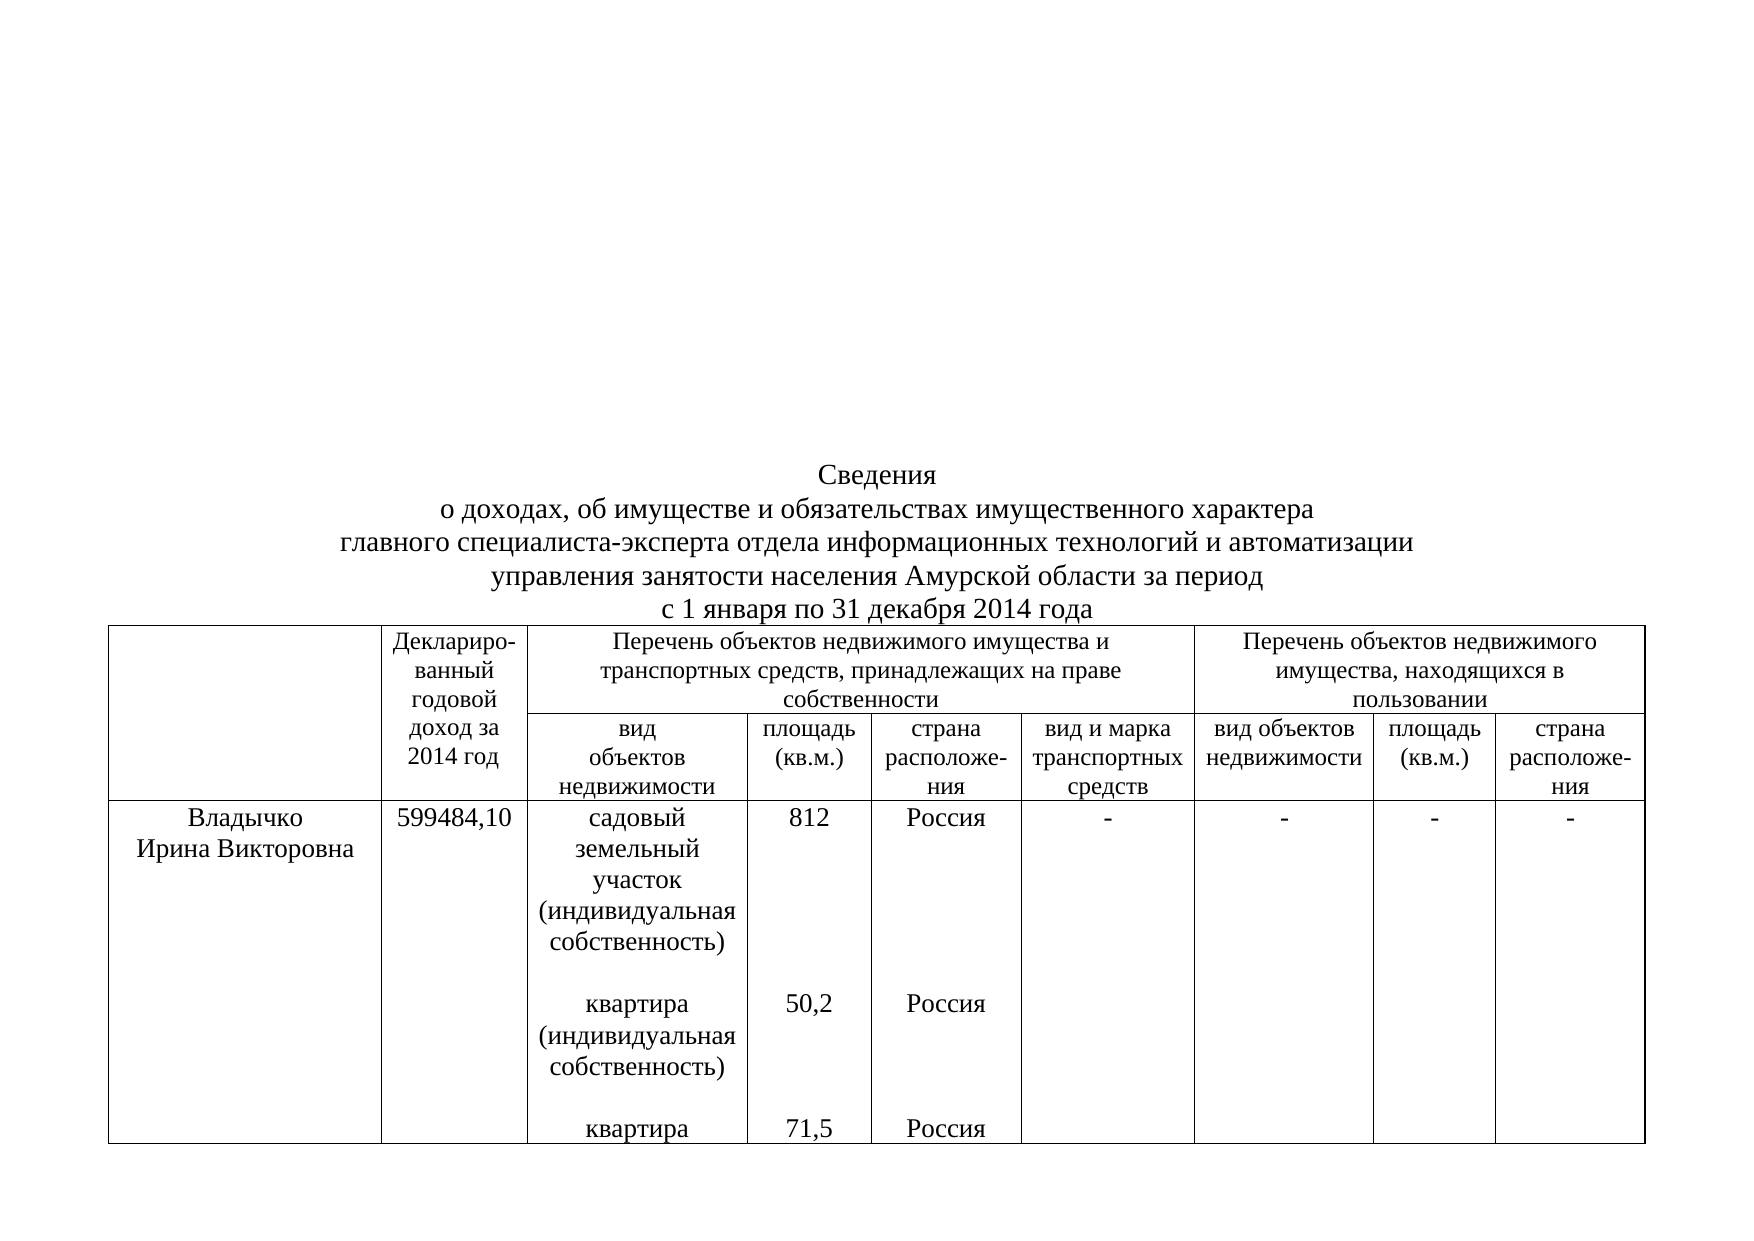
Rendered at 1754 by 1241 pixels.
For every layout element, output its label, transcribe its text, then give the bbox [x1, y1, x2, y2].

table_cell страна расположе-ния [872, 714, 1021, 800]
table_cell вид объектов недвижимости [528, 714, 747, 800]
table_cell площадь (кв.м.) [1374, 714, 1495, 800]
table_cell вид объектов недвижимости [1195, 714, 1373, 800]
table_cell - [1022, 801, 1194, 1143]
table_cell - [1195, 801, 1373, 1143]
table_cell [109, 801, 381, 1143]
table_cell - [1496, 801, 1644, 1143]
table_cell вид и марка транспортных средств [1022, 714, 1194, 800]
table_header Деклариро- ванный годовой доход за 2014 год [382, 626, 527, 800]
text управления занятости населения Амурской области за период [118, 558, 1636, 592]
table_header Перечень объектов недвижимого имущества и транспортных средств, принадлежащих на праве собственности [528, 626, 1194, 712]
text о доходах, об имуществе и обязательствах имущественного характера [118, 491, 1636, 524]
table_cell площадь (кв.м.) [748, 714, 871, 800]
table_cell - [1374, 801, 1495, 1143]
table_cell страна расположе-ния [1496, 714, 1644, 800]
table_header [109, 626, 381, 800]
table_cell 599484,10 [382, 801, 527, 1143]
text с 1 января по 31 декабря 2014 года [118, 592, 1636, 625]
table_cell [528, 801, 747, 1143]
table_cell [872, 801, 1021, 1143]
table_header Перечень объектов недвижимого имущества, находящихся в пользовании [1195, 626, 1644, 712]
text Сведения [118, 457, 1636, 491]
text главного специалиста-эксперта отдела информационных технологий и автоматизации [118, 524, 1636, 558]
table_cell 812 50,2 71,5 [748, 801, 871, 1143]
